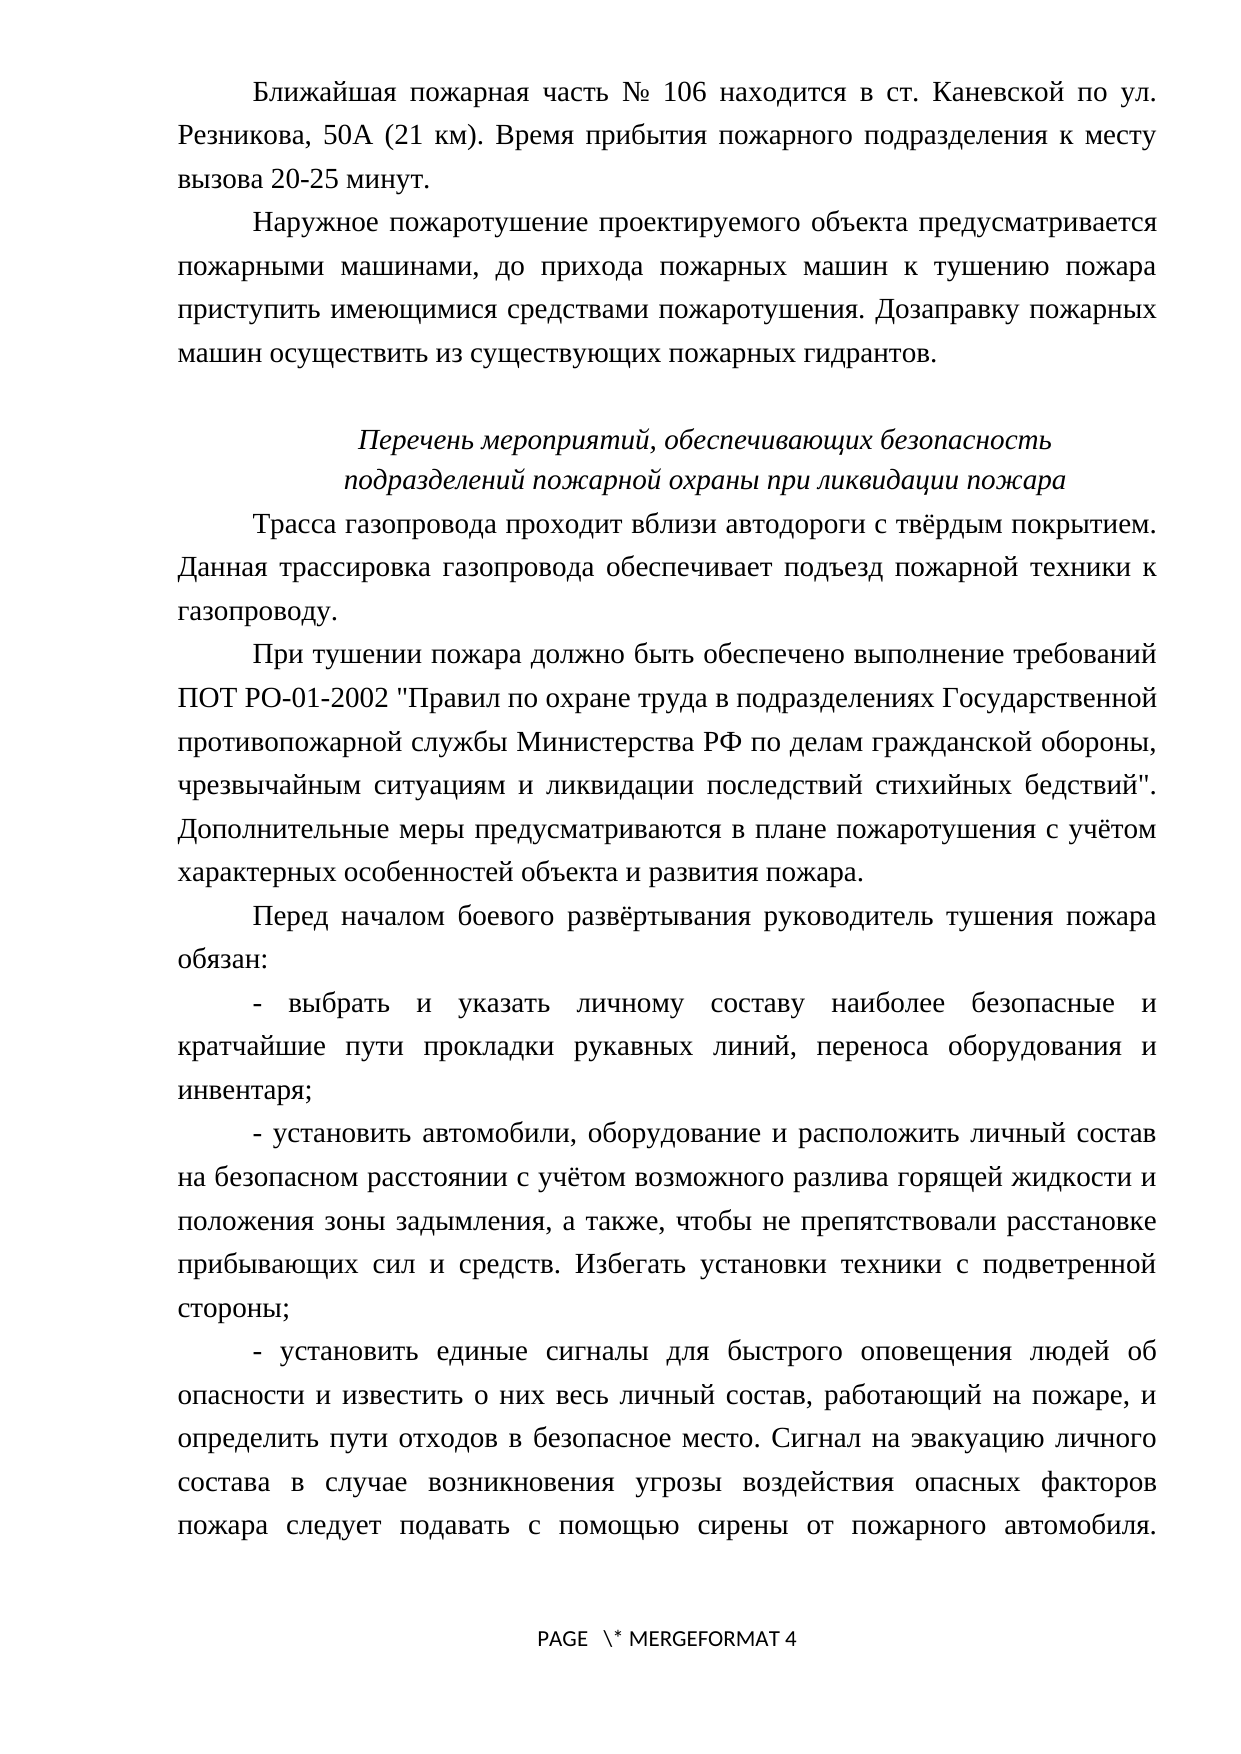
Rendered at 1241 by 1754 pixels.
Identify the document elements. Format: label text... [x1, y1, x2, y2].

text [177, 1333, 1158, 1541]
text - установить автомобили, оборудование и расположить личный состав на безопасном расстоянии с учётом возможного разлива горящей жидкости и положения зоны задымления, а также, чтобы не препятствовали расстановке прибывающих сил и средств. Избегать установки техники с подветренной стороны; [177, 1116, 1158, 1323]
text - выбрать и указать личному составу наиболее безопасные и кратчайшие пути прокладки рукавных линий, переноса оборудования и инвентаря; [177, 985, 1158, 1106]
text При тушении пожара должно быть обеспечено выполнение требований ПОТ РО-01-2002 "Правил по охране труда в подразделениях Государственной противопожарной службы Министерства РФ по делам гражданской обороны, чрезвычайным ситуациям и ликвидации последствий стихийных бедствий". Дополнительные меры предусматриваются в плане пожаротушения с учётом характерных особенностей объекта и развития пожара. [177, 637, 1158, 888]
text Ближайшая пожарная часть № 106 находится в ст. Каневской по ул. Резникова, 50А (21 км). Время прибытия пожарного подразделения к месту вызова 20-25 минут. [177, 74, 1158, 194]
text Перед началом боевого развёртывания руководитель тушения пожара обязан: [177, 898, 1158, 975]
text Трасса газопровода проходит вблизи автодороги с твёрдым покрытием. Данная трассировка газопровода обеспечивает подъезд пожарной техники к газопроводу. [177, 506, 1158, 627]
text Наружное пожаротушение проектируемого объекта предусматривается пожарными машинами, до прихода пожарных машин к тушению пожара приступить имеющимися средствами пожаротушения. Дозаправку пожарных машин осуществить из существующих пожарных гидрантов. [177, 204, 1158, 369]
text Перечень мероприятий, обеспечивающих безопасность [177, 422, 1158, 456]
text подразделений пожарной охраны при ликвидации пожара [177, 462, 1158, 496]
